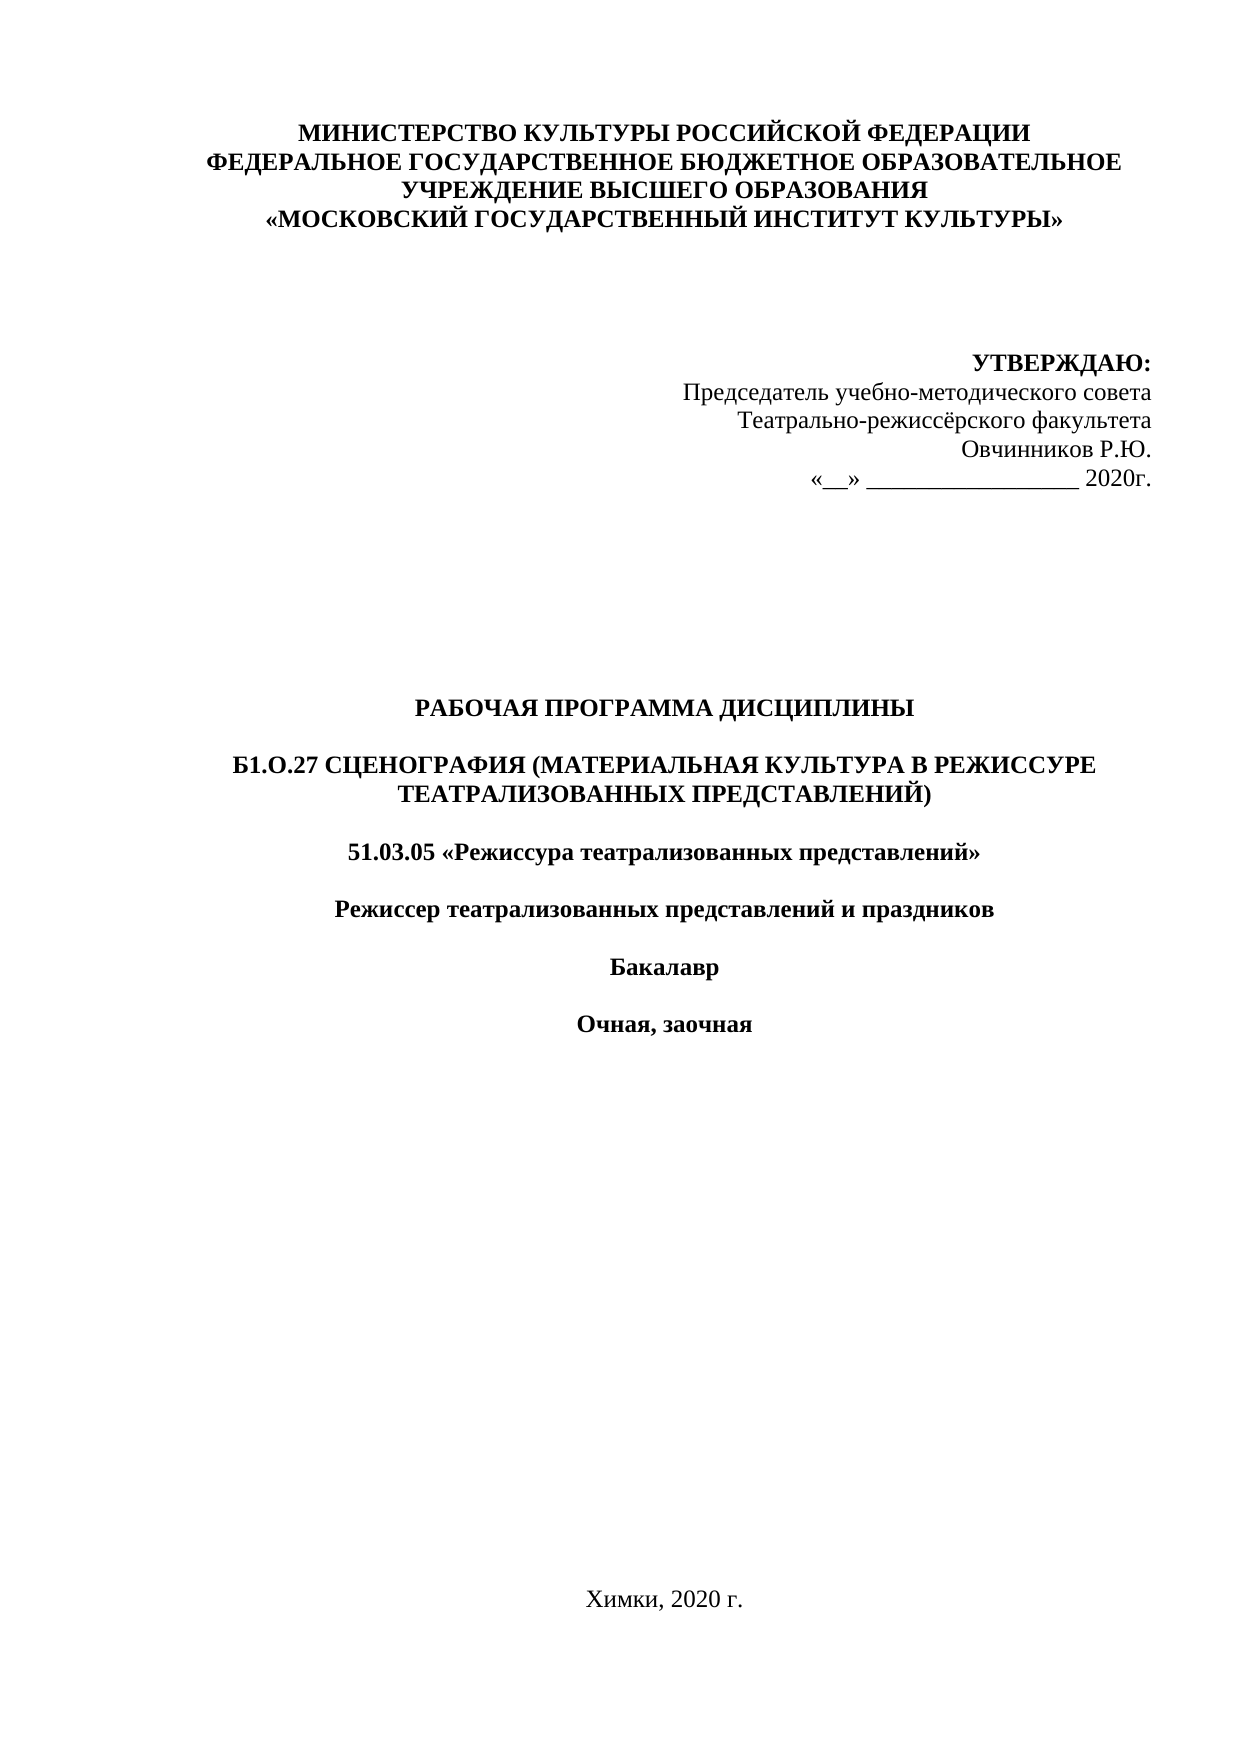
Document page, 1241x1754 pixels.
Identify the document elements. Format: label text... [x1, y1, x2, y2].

text Председатель учебно-методического совета [177, 377, 1152, 406]
text Б1.О.27 СЦЕНОГРАФИЯ (МАТЕРИАЛЬНАЯ КУЛЬТУРА В РЕЖИССУРЕ ТЕАТРАЛИЗОВАННЫХ ПРЕДСТАВЛЕНИЙ) [177, 751, 1152, 808]
text РАБОЧАЯ ПРОГРАММА ДИСЦИПЛИНЫ [177, 693, 1152, 722]
text МИНИСТЕРСТВО КУЛЬТУРЫ РОССИЙСКОЙ ФЕДЕРАЦИИ [177, 118, 1152, 147]
text Овчинников Р.Ю. [177, 434, 1152, 463]
text 51.03.05 «Режиссура театрализованных представлений» [177, 837, 1152, 866]
text Бакалавр [177, 952, 1152, 981]
text Очная, заочная [177, 1009, 1152, 1038]
text ФЕДЕРАЛЬНОЕ ГОСУДАРСТВЕННОЕ БЮДЖЕТНОЕ ОБРАЗОВАТЕЛЬНОЕ УЧРЕЖДЕНИЕ ВЫСШЕГО ОБРАЗОВАНИЯ [177, 147, 1152, 204]
text Химки, 2020 г. [177, 1584, 1152, 1613]
text Театрально-режиссёрского факультета [177, 406, 1152, 434]
text «__» _________________ 2020г. [177, 463, 1152, 492]
text УТВЕРЖДАЮ: [177, 348, 1152, 377]
text «МОСКОВСКИЙ ГОСУДАРСТВЕННЫЙ ИНСТИТУТ КУЛЬТУРЫ» [177, 204, 1152, 233]
text Режиссер театрализованных представлений и праздников [177, 894, 1152, 923]
